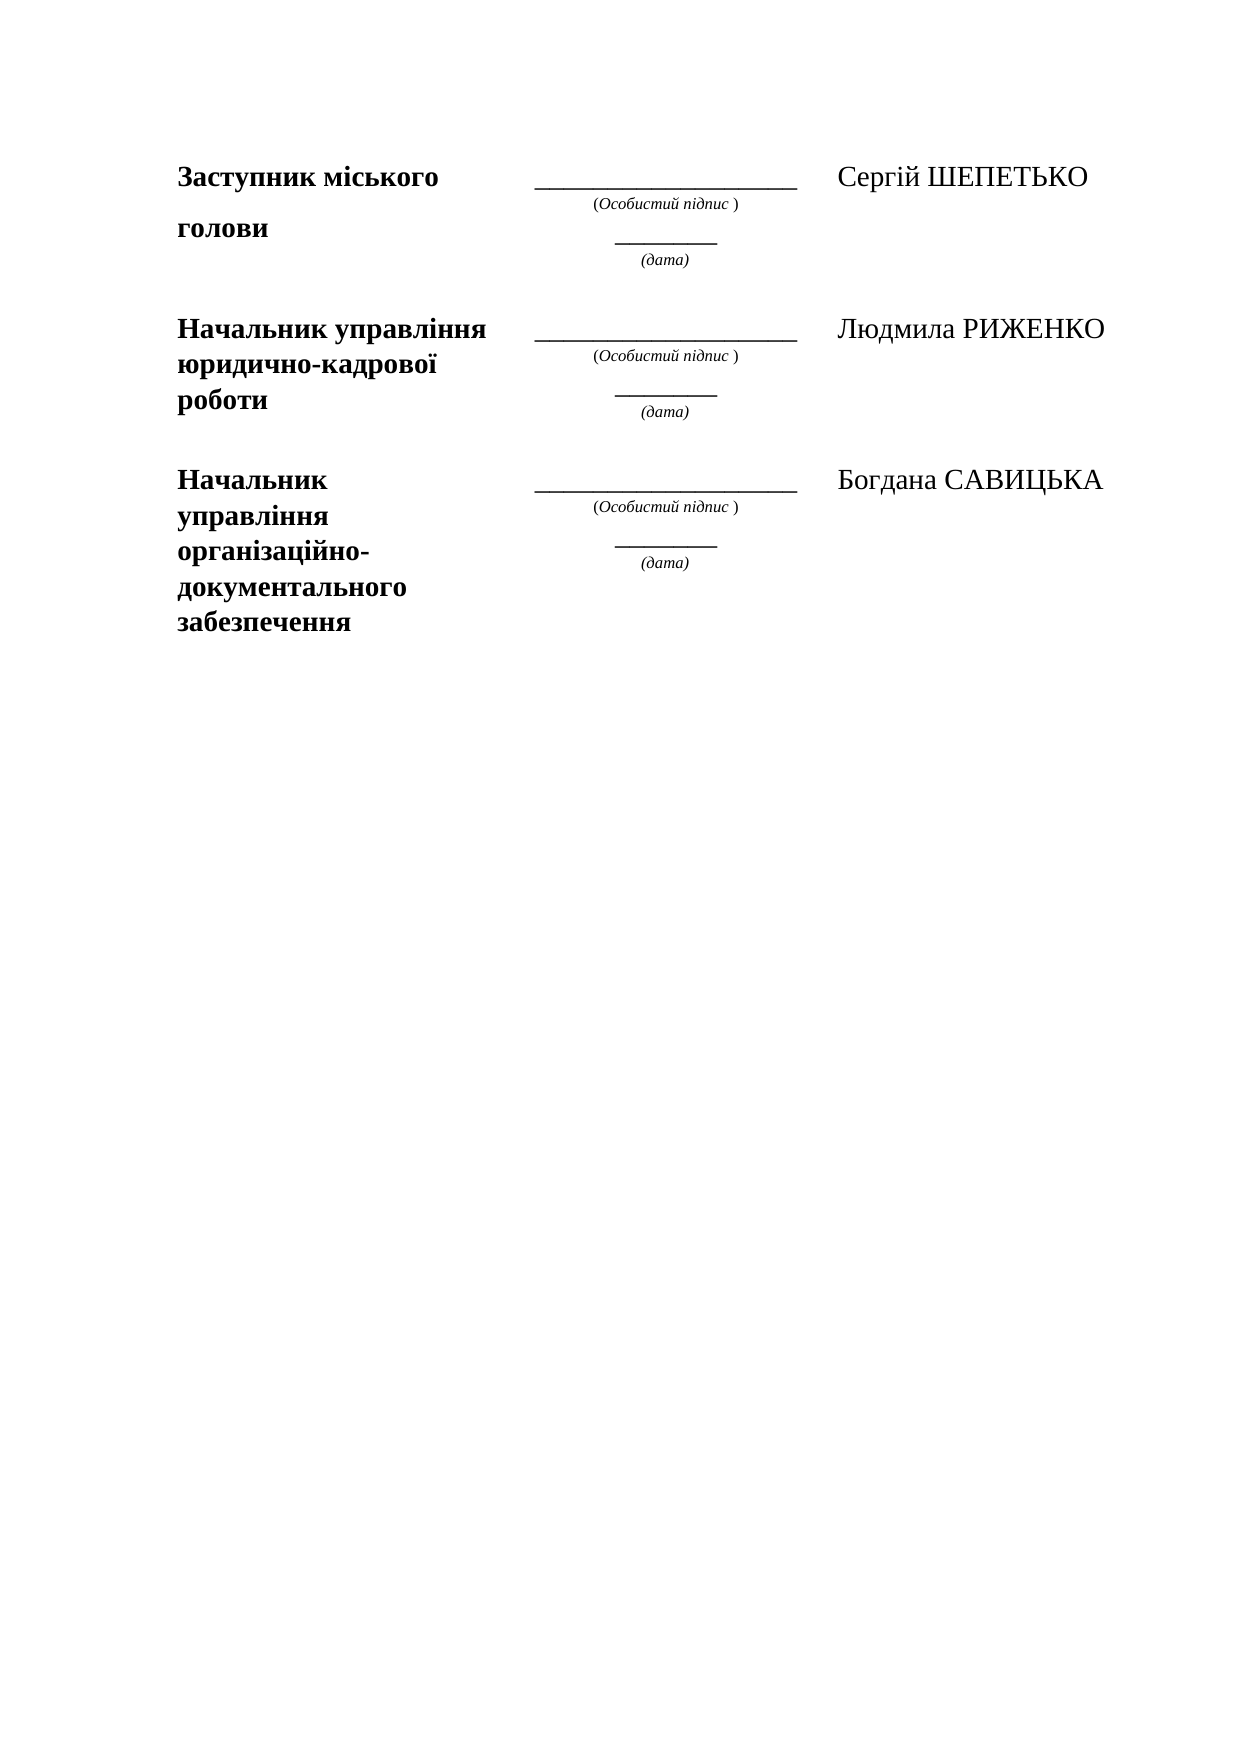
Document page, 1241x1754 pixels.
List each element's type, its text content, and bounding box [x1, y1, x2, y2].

table_cell Начальник управління організаційно-документального забезпечення [166, 463, 505, 676]
table_header Заступник міського голови [166, 160, 505, 311]
table_cell Богдана САВИЦЬКА [826, 463, 1193, 676]
table_header Сергій ШЕПЕТЬКО [826, 160, 1193, 311]
table_cell __________________ (Особистий підпис ) _______ (дата) [505, 463, 826, 676]
table_cell Начальник управління юридично-кадрової роботи [166, 311, 505, 462]
table_cell __________________ (Особистий підпис ) _______ (дата) [505, 311, 826, 462]
table_cell Людмила РИЖЕНКО [826, 311, 1193, 462]
table_header __________________ (Особистий підпис ) _______ (дата) [505, 160, 826, 311]
